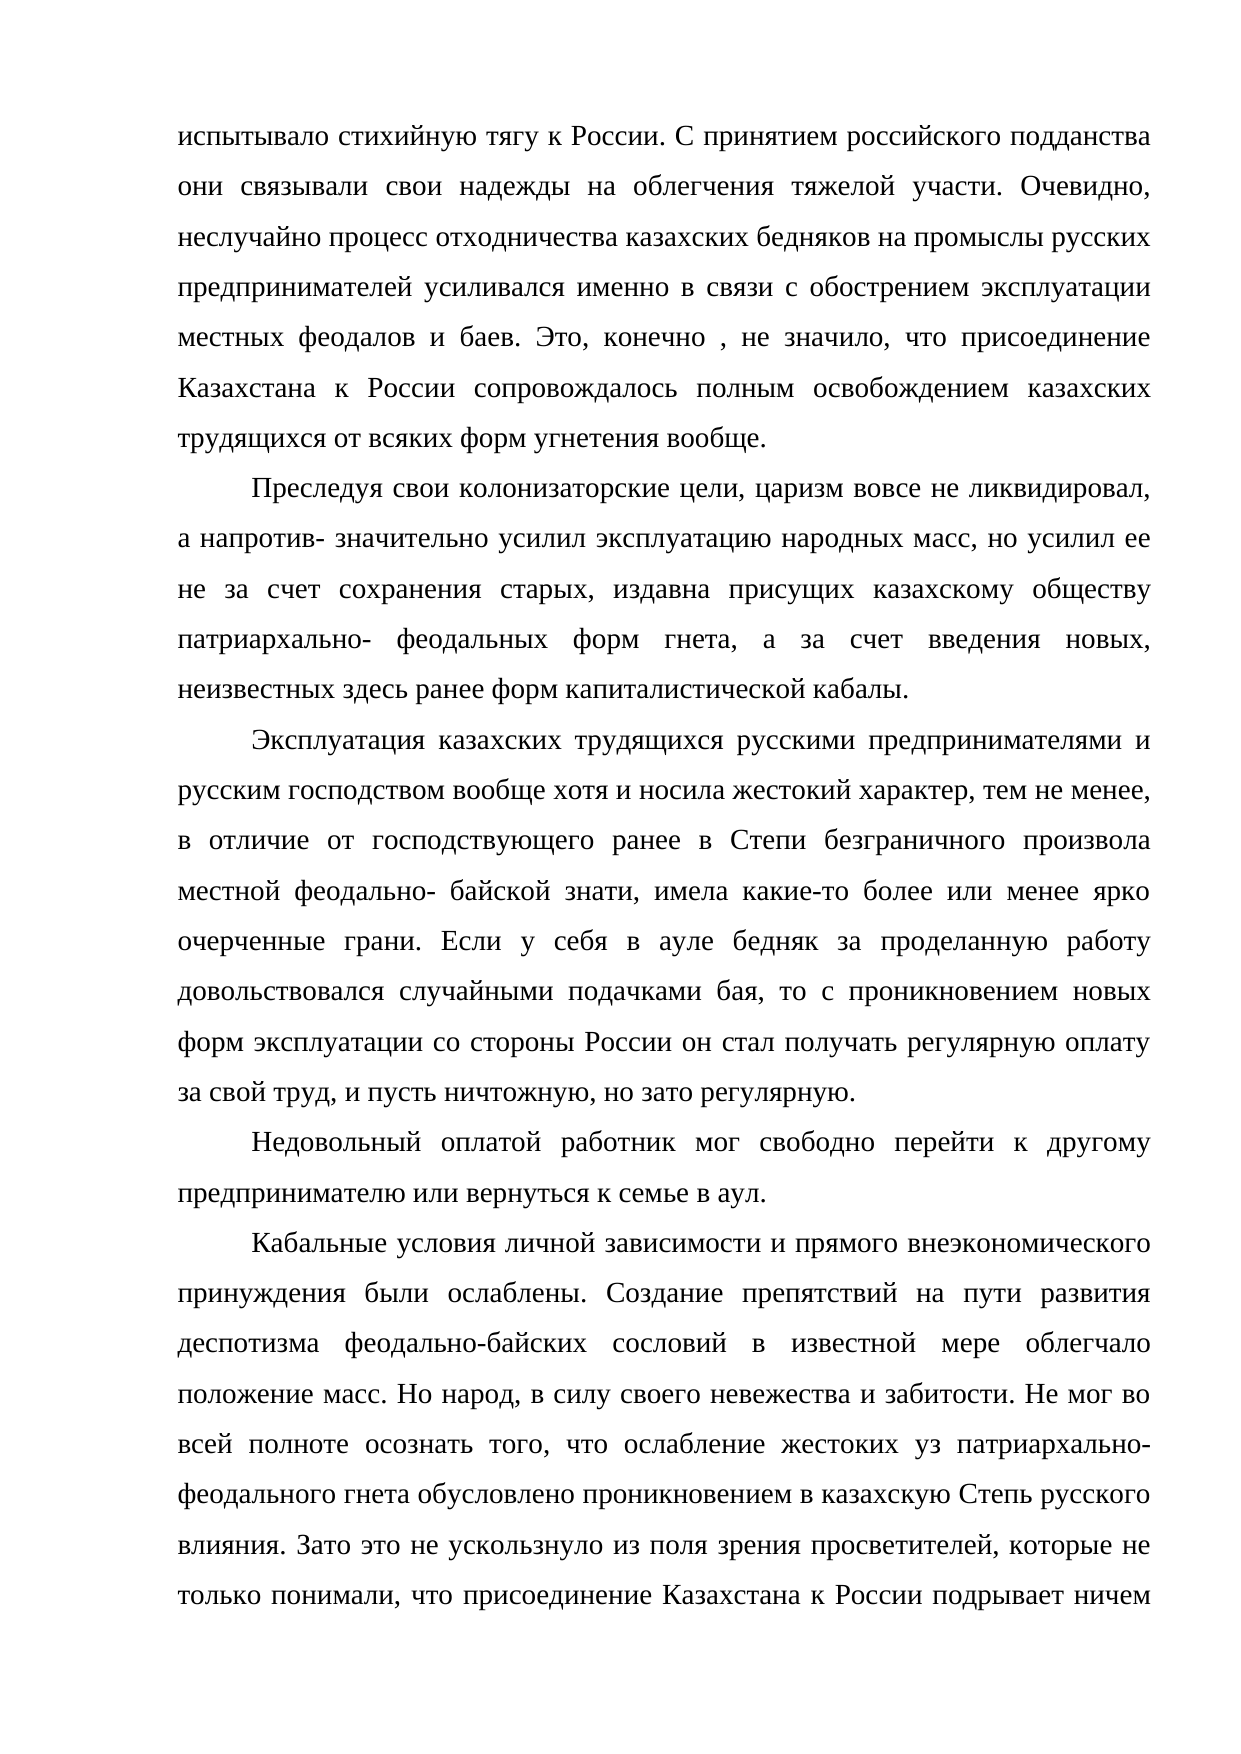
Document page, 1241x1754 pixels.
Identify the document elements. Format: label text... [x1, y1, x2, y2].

text Недовольный оплатой работник мог свободно перейти к другому предпринимателю или вернуться к семье в аул. [177, 1124, 1152, 1208]
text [177, 1225, 1152, 1611]
text Преследуя свои колонизаторские цели, царизм вовсе не ликвидировал, а напротив- значительно усилил эксплуатацию народных масс, но усилил ее не за счет сохранения старых, издавна присущих казахскому обществу патриархально- феодальных форм гнета, а за счет введения новых, неизвестных здесь ранее форм капиталистической кабалы. [177, 470, 1152, 705]
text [177, 118, 1152, 453]
text Эксплуатация казахских трудящихся русскими предпринимателями и русским господством вообще хотя и носила жестокий характер, тем не менее, в отличие от господствующего ранее в Степи безграничного произвола местной феодально- байской знати, имела какие-то более или менее ярко очерченные грани. Если у себя в ауле бедняк за проделанную работу довольствовался случайными подачками бая, то с проникновением новых форм эксплуатации со стороны России он стал получать регулярную оплату за свой труд, и пусть ничтожную, но зато регулярную. [177, 722, 1152, 1108]
